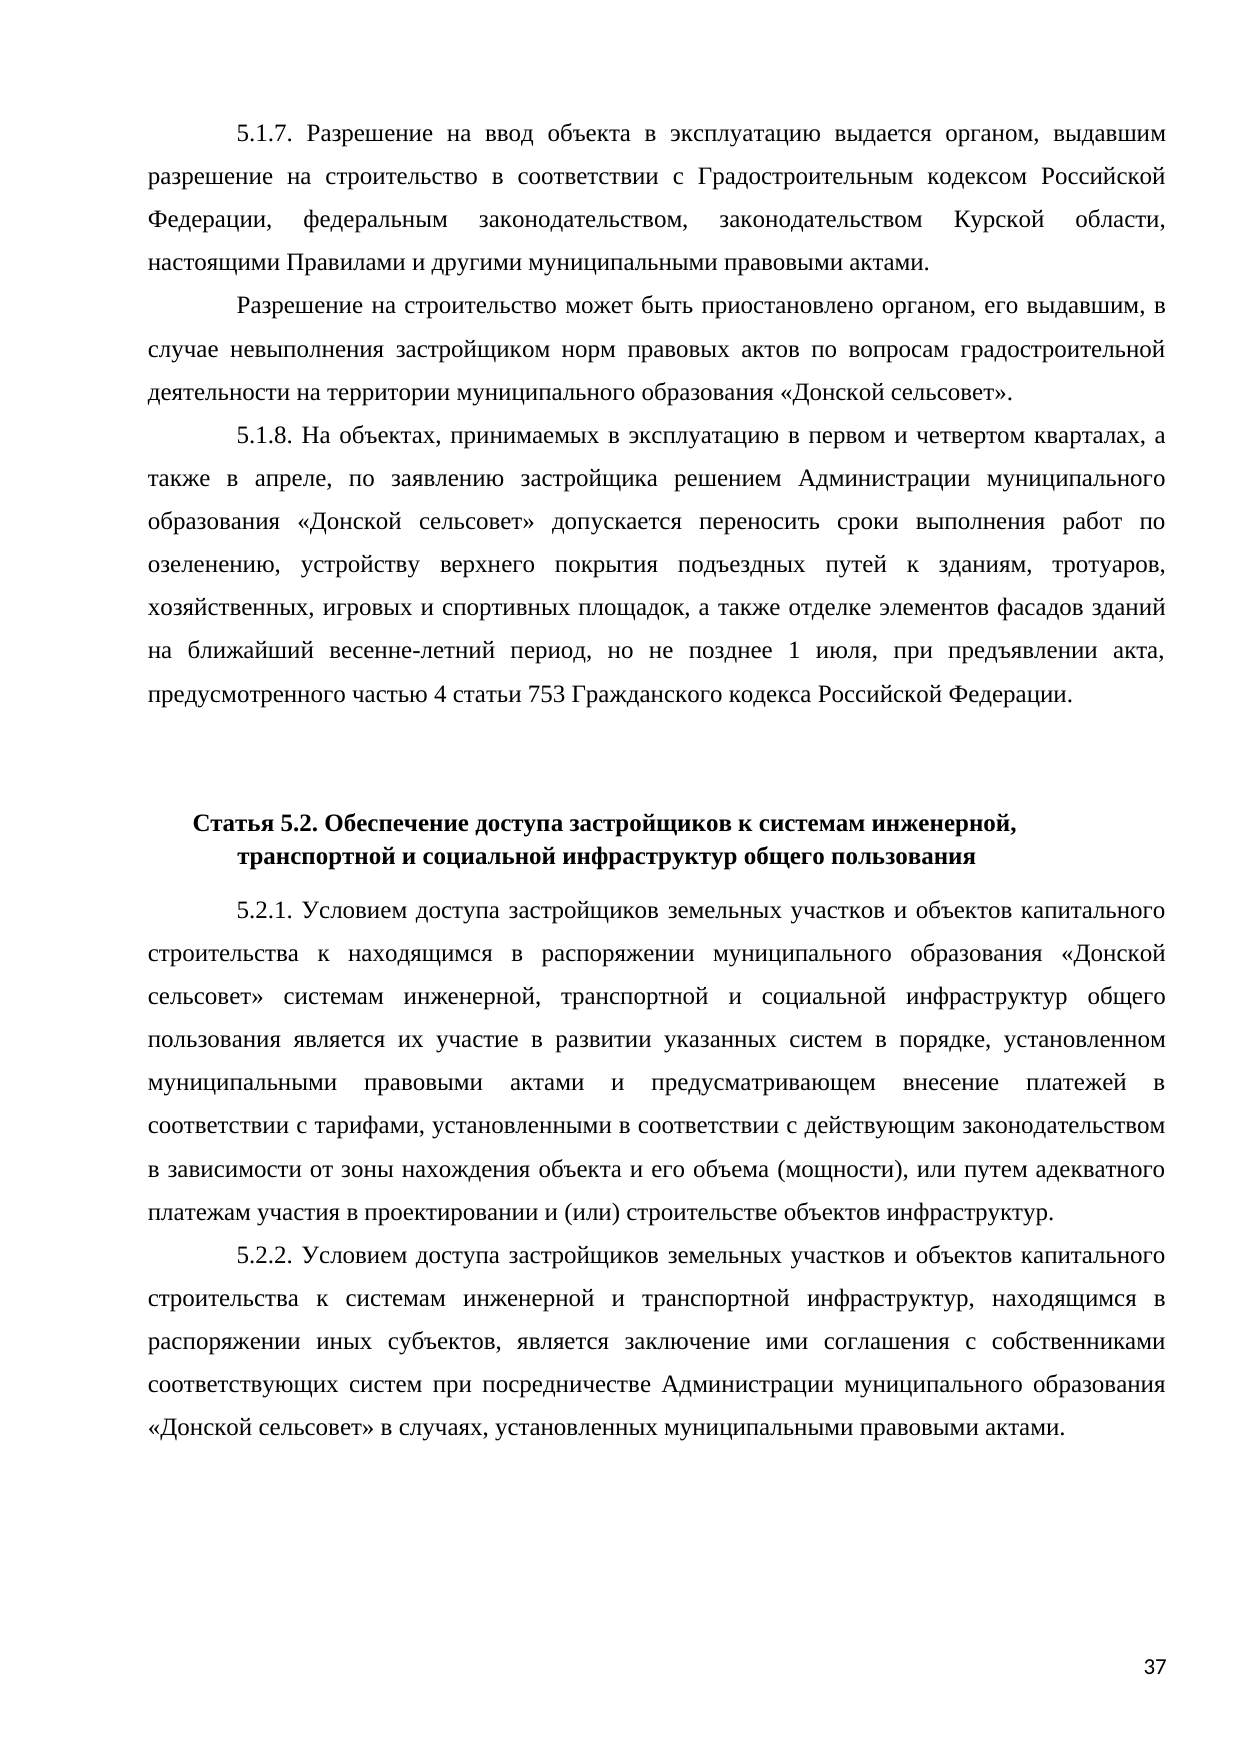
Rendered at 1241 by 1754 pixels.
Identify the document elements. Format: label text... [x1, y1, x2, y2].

text 5.2.1. Условием доступа застройщиков земельных участков и объектов капитального строительства к находящимся в распоряжении муниципального образования «Донской сельсовет» системам инженерной, транспортной и социальной инфраструктур общего пользования является их участие в развитии указанных систем в порядке, установленном муниципальными правовыми актами и предусматривающем внесение платежей в соответствии с тарифами, установленными в соответствии с действующим законодательством в зависимости от зоны нахождения объекта и его объема (мощности), или путем адекватного платежам участия в проектировании и (или) строительстве объектов инфраструктур. [148, 895, 1167, 1226]
text 5.1.7. Разрешение на ввод объекта в эксплуатацию выдается органом, выдавшим разрешение на строительство в соответствии с Градостроительным кодексом Российской Федерации, федеральным законодательством, законодательством Курской области, настоящими Правилами и другими муниципальными правовыми актами. [148, 118, 1167, 276]
text Разрешение на строительство может быть приостановлено органом, его выдавшим, в случае невыполнения застройщиком норм правовых актов по вопросам градостроительной деятельности на территории муниципального образования «Донской сельсовет». [148, 291, 1167, 406]
text 5.1.8. На объектах, принимаемых в эксплуатацию в первом и четвертом кварталах, а также в апреле, по заявлению застройщика решением Администрации муниципального образования «Донской сельсовет» допускается переносить сроки выполнения работ по озеленению, устройству верхнего покрытия подъездных путей к зданиям, тротуаров, хозяйственных, игровых и спортивных площадок, а также отделке элементов фасадов зданий на ближайший весенне-летний период, но не позднее 1 июля, при предъявлении акта, предусмотренного частью 4 статьи 753 Гражданского кодекса Российской Федерации. [148, 420, 1167, 707]
text 5.2.2. Условием доступа застройщиков земельных участков и объектов капитального строительства к системам инженерной и транспортной инфраструктур, находящимся в распоряжении иных субъектов, является заключение ими соглашения с собственниками соответствующих систем при посредничестве Администрации муниципального образования «Донской сельсовет» в случаях, установленных муниципальными правовыми актами. [148, 1240, 1167, 1441]
list Обеспечение доступа застройщиков к системам инженерной, транспортной и социальной инфраструктур общего пользования [192, 808, 1167, 870]
